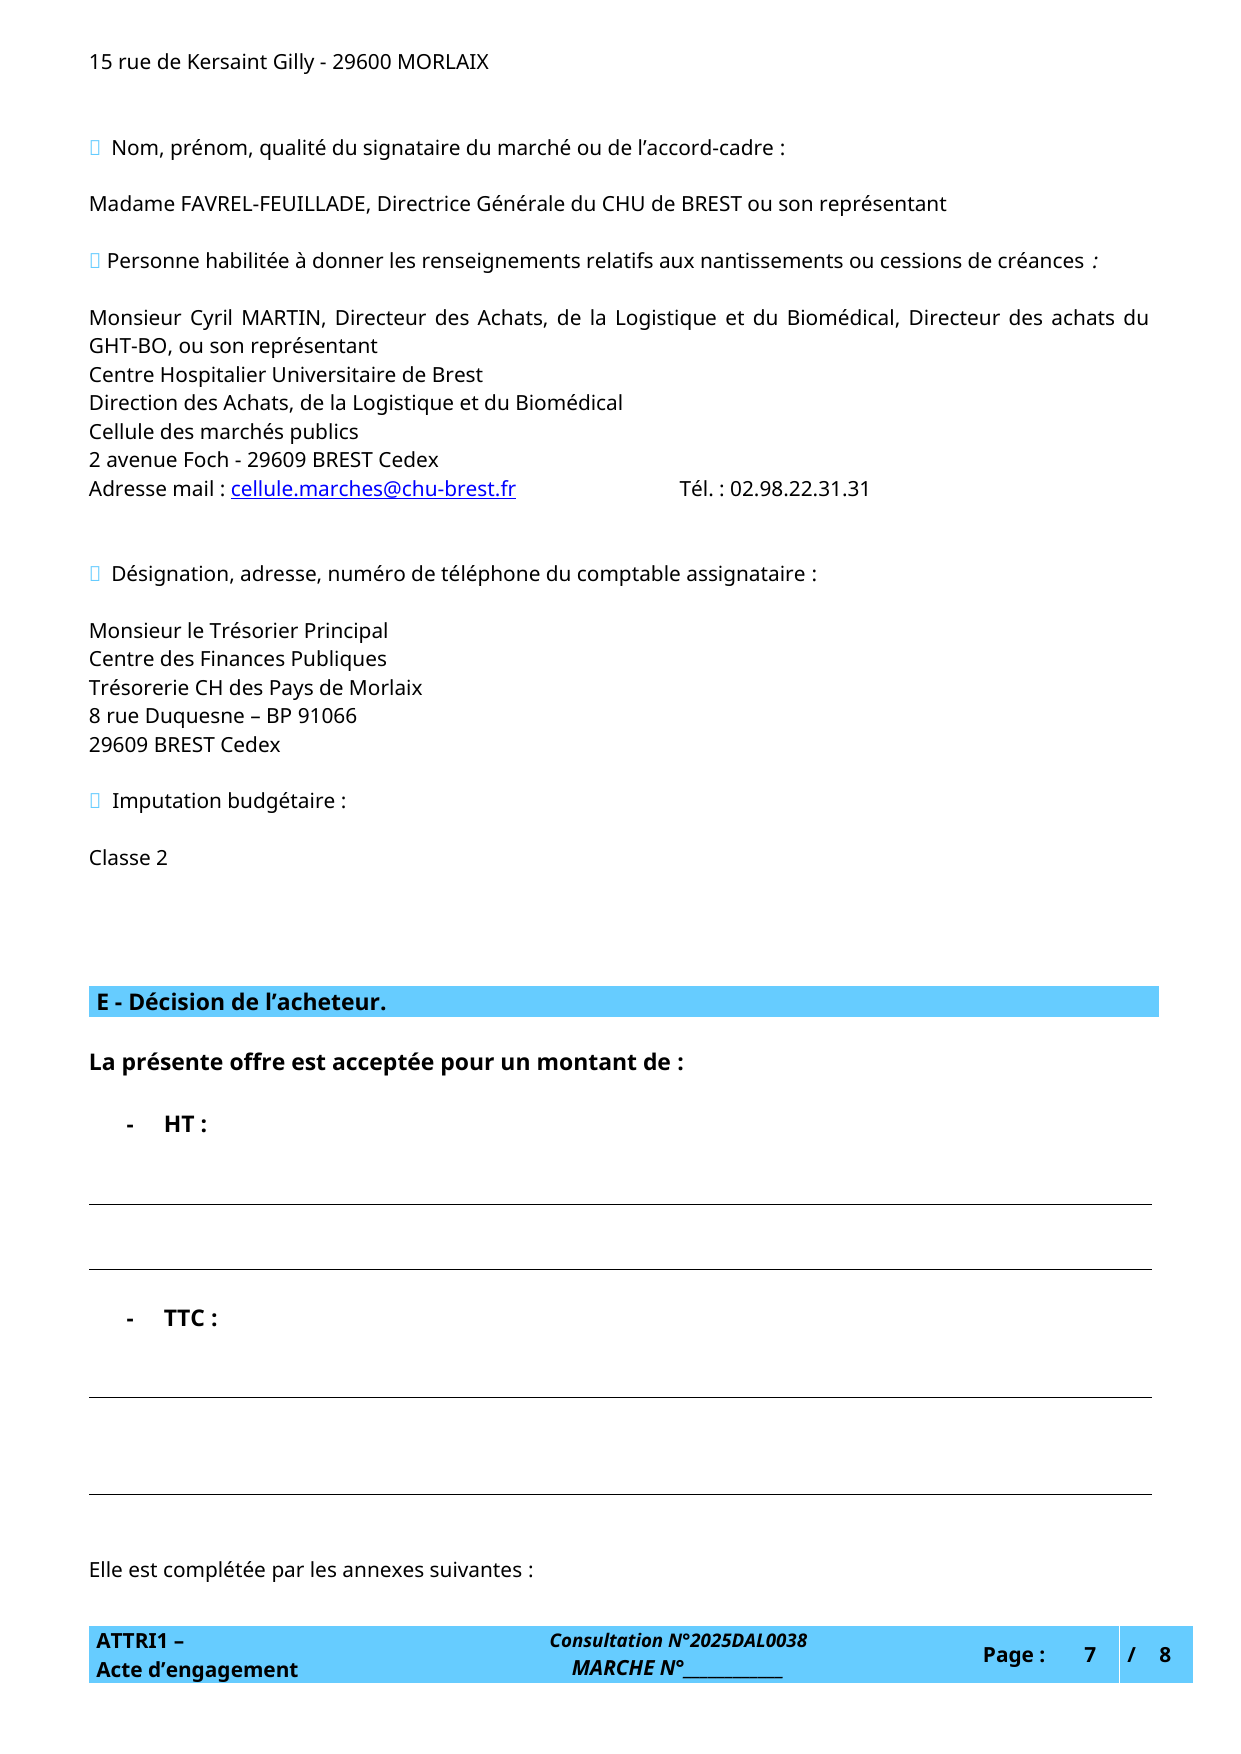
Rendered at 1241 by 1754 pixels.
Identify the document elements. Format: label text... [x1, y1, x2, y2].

text 29609 BREST Cedex [89, 730, 1152, 758]
text Adresse mail : cellule.marches@chu-brest.fr Tél. : 02.98.22.31.31 [89, 474, 1152, 502]
text Madame FAVREL-FEUILLADE, Directrice Générale du CHU de BREST ou son représentant [89, 189, 1152, 218]
list TTC : [126, 1302, 1152, 1333]
text  Imputation budgétaire : [89, 787, 1152, 815]
text Trésorerie CH des Pays de Morlaix [89, 673, 1152, 701]
text Monsieur Cyril MARTIN, Directeur des Achats, de la Logistique et du Biomédical, Directeur des achats du GHT-BO, ou son représentant [89, 303, 1152, 360]
text Centre des Finances Publiques [89, 644, 1152, 673]
text Elle est complétée par les annexes suivantes : [89, 1555, 1152, 1583]
text 2 avenue Foch - 29609 BREST Cedex [89, 445, 1152, 474]
table_header E - Décision de l’acheteur. [89, 986, 1159, 1017]
text La présente offre est acceptée pour un montant de : [89, 1045, 1152, 1077]
text Centre Hospitalier Universitaire de Brest [89, 360, 1152, 388]
text 15 rue de Kersaint Gilly - 29600 MORLAIX [89, 47, 1152, 76]
text  Personne habilitée à donner les renseignements relatifs aux nantissements ou cessions de créances : [89, 246, 1152, 275]
text 8 rue Duquesne – BP 91066 [89, 701, 1152, 730]
text Cellule des marchés publics [89, 417, 1152, 445]
text Direction des Achats, de la Logistique et du Biomédical [89, 388, 1152, 417]
list HT : [126, 1108, 1152, 1139]
text Monsieur le Trésorier Principal [89, 616, 1152, 644]
text  Désignation, adresse, numéro de téléphone du comptable assignataire : [89, 559, 1152, 588]
text Classe 2 [89, 843, 1152, 872]
text  Nom, prénom, qualité du signataire du marché ou de l’accord-cadre : [89, 133, 1152, 161]
